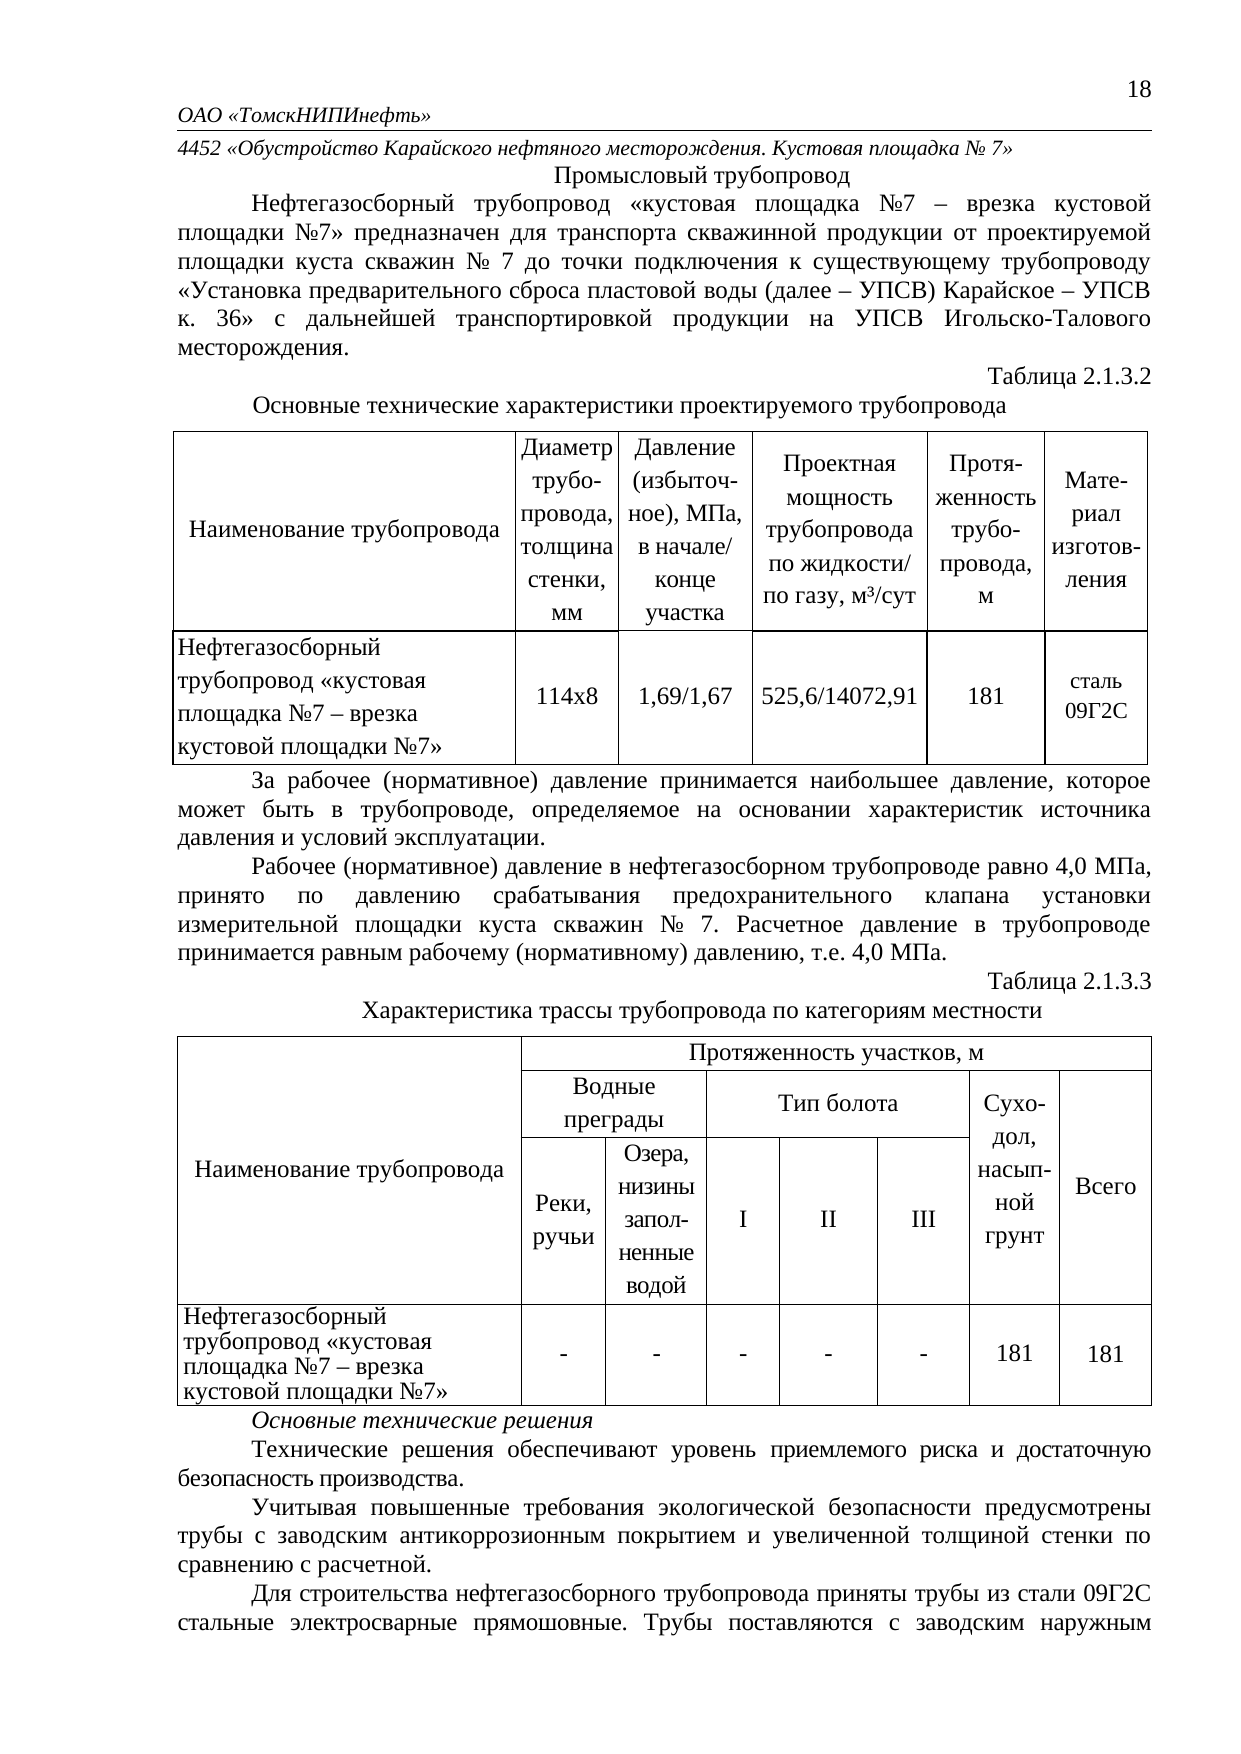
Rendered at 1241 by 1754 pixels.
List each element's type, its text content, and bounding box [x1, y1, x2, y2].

table_cell 114х8 [516, 632, 618, 764]
table_cell сталь 09Г2С [1046, 632, 1147, 764]
text Технические решения обеспечивают уровень приемлемого риска и достаточную безопасность производства. [177, 1434, 1152, 1492]
table_cell - [606, 1305, 706, 1404]
table_cell 525,6/14072,91 [753, 632, 926, 764]
table_cell III [878, 1138, 969, 1303]
table_header Наименование трубопровода [174, 432, 515, 630]
table_cell - [707, 1305, 779, 1404]
table_cell Озера, низины запол-ненные водой [606, 1138, 706, 1303]
table_cell Нефтегазосборный трубопровод «кустовая площадка №7 – врезка кустовой площадки №7» [178, 1305, 521, 1404]
text Рабочее (нормативное) давление в нефтегазосборном трубопроводе равно 4,0 МПа, принято по давлению срабатывания предохранительного клапана установки измерительной площадки куста скважин № 7. Расчетное давление в трубопроводе принимается равным рабочему (нормативному) давлению, т.е. 4,0 МПа. [177, 851, 1152, 966]
list Характеристика трассы трубопровода по категориям местности [177, 995, 1152, 1024]
text Нефтегазосборный трубопровод «кустовая площадка №7 – врезка кустовой площадки №7» предназначен для транспорта скважинной продукции от проектируемой площадки куста скважин № 7 до точки подключения к существующему трубопроводу «Установка предварительного сброса пластовой воды (далее – УПСВ) Карайское – УПСВ к. 36» с дальнейшей транспортировкой продукции на УПСВ Игольско-Талового месторождения. [177, 188, 1152, 361]
table_header Мате-риал изготов-ления [1045, 432, 1147, 630]
table_cell 181 [970, 1305, 1059, 1404]
table_header Протяженность участков, м [522, 1037, 1151, 1070]
table_header Диаметр трубо-провода, толщина стенки, мм [516, 432, 618, 630]
text Учитывая повышенные требования экологической безопасности предусмотрены трубы с заводским антикоррозионным покрытием и увеличенной толщиной стенки по сравнению с расчетной. [177, 1492, 1152, 1578]
table_cell Нефтегазосборный трубопровод «кустовая площадка №7 – врезка кустовой площадки №7» [174, 632, 515, 764]
table_cell - [780, 1305, 877, 1404]
table_cell - [878, 1305, 969, 1404]
list Таблица 2.1.3.3 [177, 966, 1152, 995]
table_cell II [780, 1138, 877, 1303]
table_cell - [522, 1305, 605, 1404]
table_cell Тип болота [707, 1071, 969, 1137]
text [177, 1578, 1152, 1636]
text Основные технические решения [177, 1406, 1152, 1434]
table_header Давление (избыточ-ное), МПа, в начале/ конце участка [619, 432, 752, 630]
table_header Проектная мощность трубопровода по жидкости/ по газу, м³/сут [753, 432, 927, 630]
list Промысловый трубопровод [177, 160, 1152, 188]
table_header Протя-женность трубо-провода, м [928, 432, 1044, 630]
table_cell Водные преграды [522, 1071, 706, 1137]
table_cell Всего [1060, 1071, 1151, 1303]
table_header Наименование трубопровода [178, 1037, 521, 1303]
table_cell 181 [928, 632, 1044, 764]
list Таблица 2.1.3.2 [177, 361, 1152, 390]
table_cell Сухо-дол, насып-ной грунт [970, 1071, 1059, 1303]
table_cell Реки, ручьи [522, 1138, 605, 1303]
table_cell 1,69/1,67 [619, 631, 752, 764]
table_cell I [707, 1138, 779, 1303]
text За рабочее (нормативное) давление принимается наибольшее давление, которое может быть в трубопроводе, определяемое на основании характеристик источника давления и условий эксплуатации. [177, 765, 1152, 851]
table_cell 181 [1060, 1305, 1151, 1404]
list Основные технические характеристики проектируемого трубопровода [177, 390, 1152, 418]
